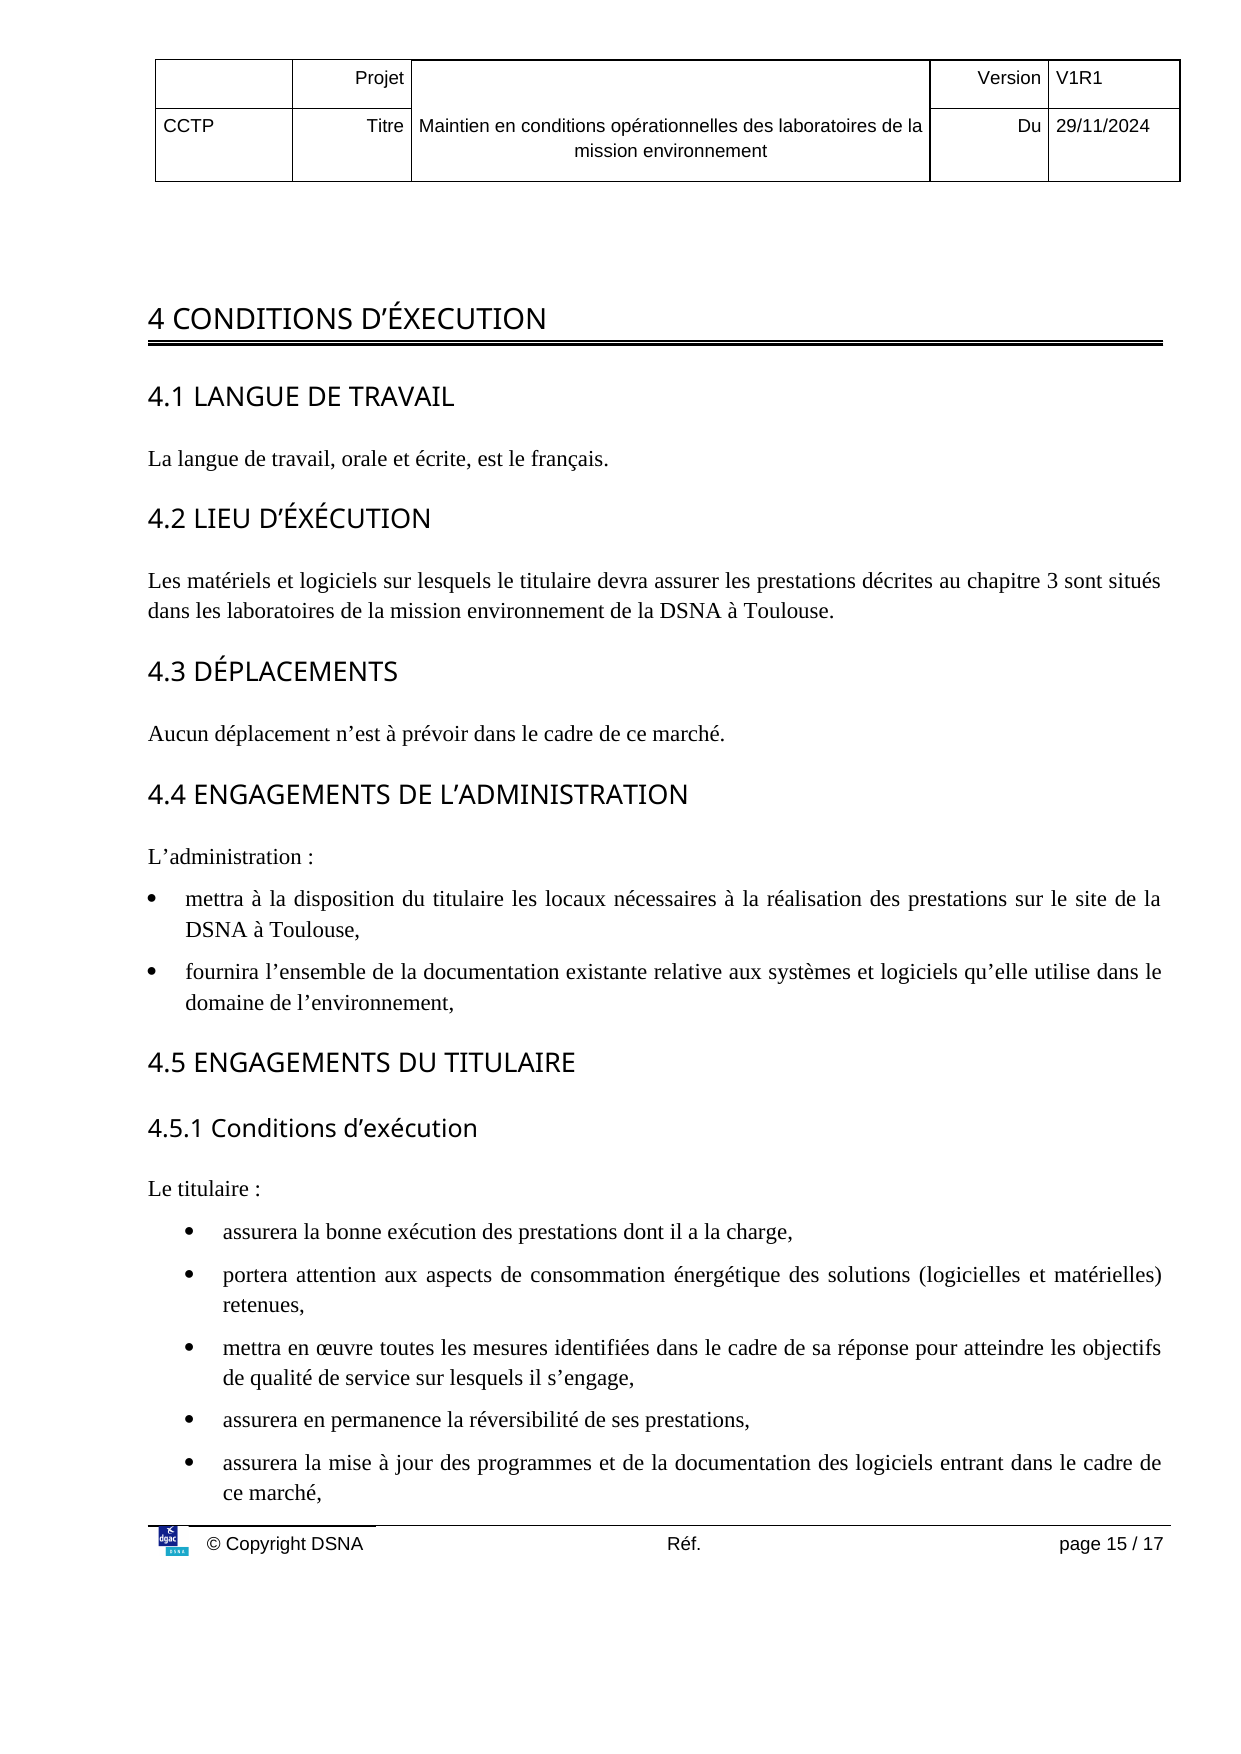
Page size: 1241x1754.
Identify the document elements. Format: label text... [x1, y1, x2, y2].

subtitle Conditions d’exécution [148, 1111, 1163, 1145]
list portera attention aux aspects de consommation énergétique des solutions (logicielles et matérielles) retenues, [185, 1261, 1163, 1317]
text La langue de travail, orale et écrite, est le français. [148, 445, 1163, 471]
subtitle Déplacements [148, 653, 1163, 689]
subtitle Conditions d’éxecution [148, 298, 1163, 340]
subtitle Lieu d’éxécution [148, 500, 1163, 537]
list assurera en permanence la réversibilité de ses prestations, [185, 1407, 1163, 1433]
list fournira l’ensemble de la documentation existante relative aux systèmes et logiciels qu’elle utilise dans le domaine de l’environnement, [148, 958, 1163, 1015]
subtitle Langue de travail [148, 377, 1163, 414]
text Les matériels et logiciels sur lesquels le titulaire devra assurer les prestations décrites au chapitre 3 sont situés dans les laboratoires de la mission environnement de la DSNA à Toulouse. [148, 567, 1163, 624]
picture [158, 1526, 189, 1556]
list mettra à la disposition du titulaire les locaux nécessaires à la réalisation des prestations sur le site de à Toulouse, [148, 885, 1163, 942]
text Le titulaire : [148, 1175, 1163, 1202]
subtitle Engagements de l’administration [148, 775, 1163, 812]
subtitle Engagements du titulaire [148, 1044, 1163, 1081]
list mettra en œuvre toutes les mesures identifiées dans le cadre de sa réponse pour atteindre les objectifs de qualité de service sur lesquels il s’engage, [185, 1334, 1163, 1390]
list assurera la bonne exécution des prestations dont il a la charge, [185, 1218, 1163, 1244]
list assurera la mise à jour des programmes et de la documentation des logiciels entrant dans le cadre de ce marché, [185, 1449, 1163, 1506]
text L’administration : [148, 843, 1163, 869]
text Aucun déplacement n’est à prévoir dans le cadre de ce marché. [148, 720, 1163, 746]
